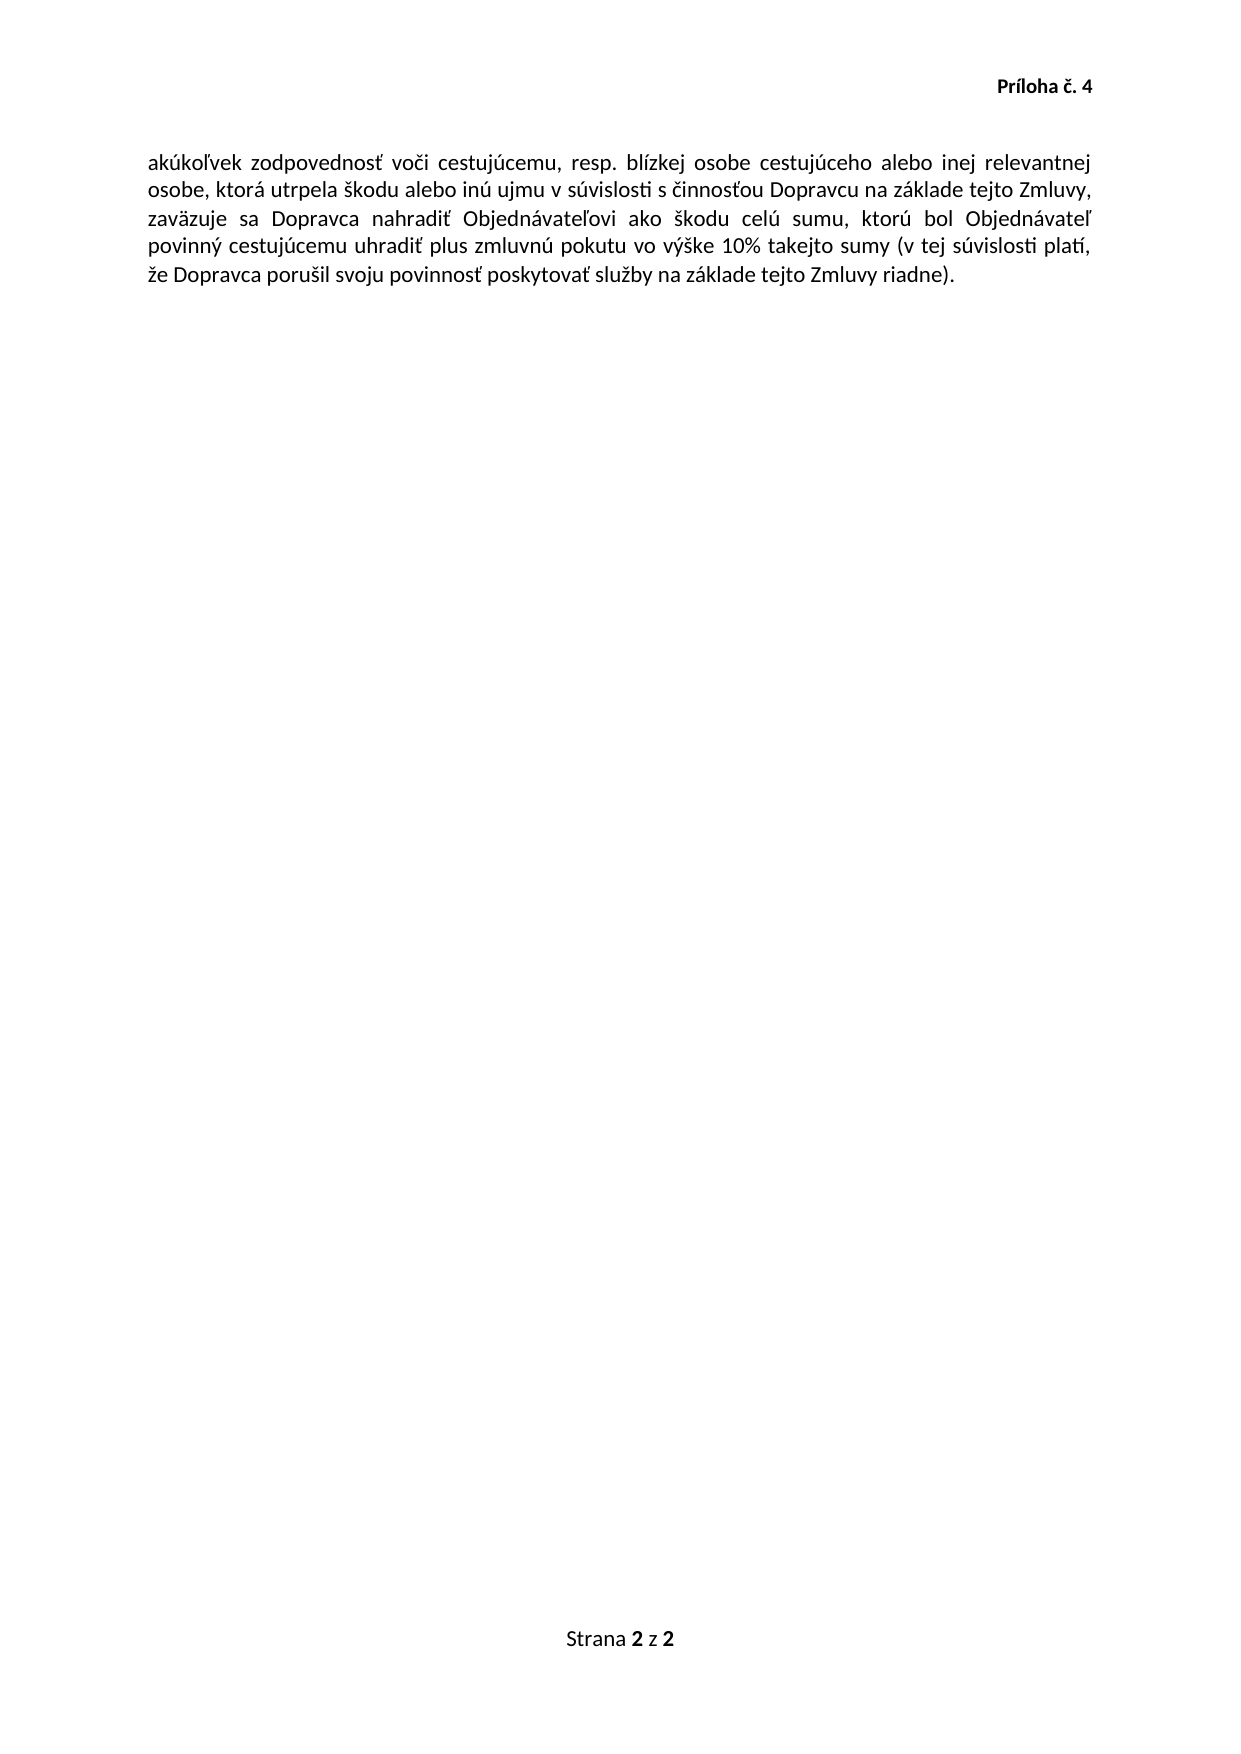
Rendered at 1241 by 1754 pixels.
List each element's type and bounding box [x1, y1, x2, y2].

list [88, 148, 1093, 288]
